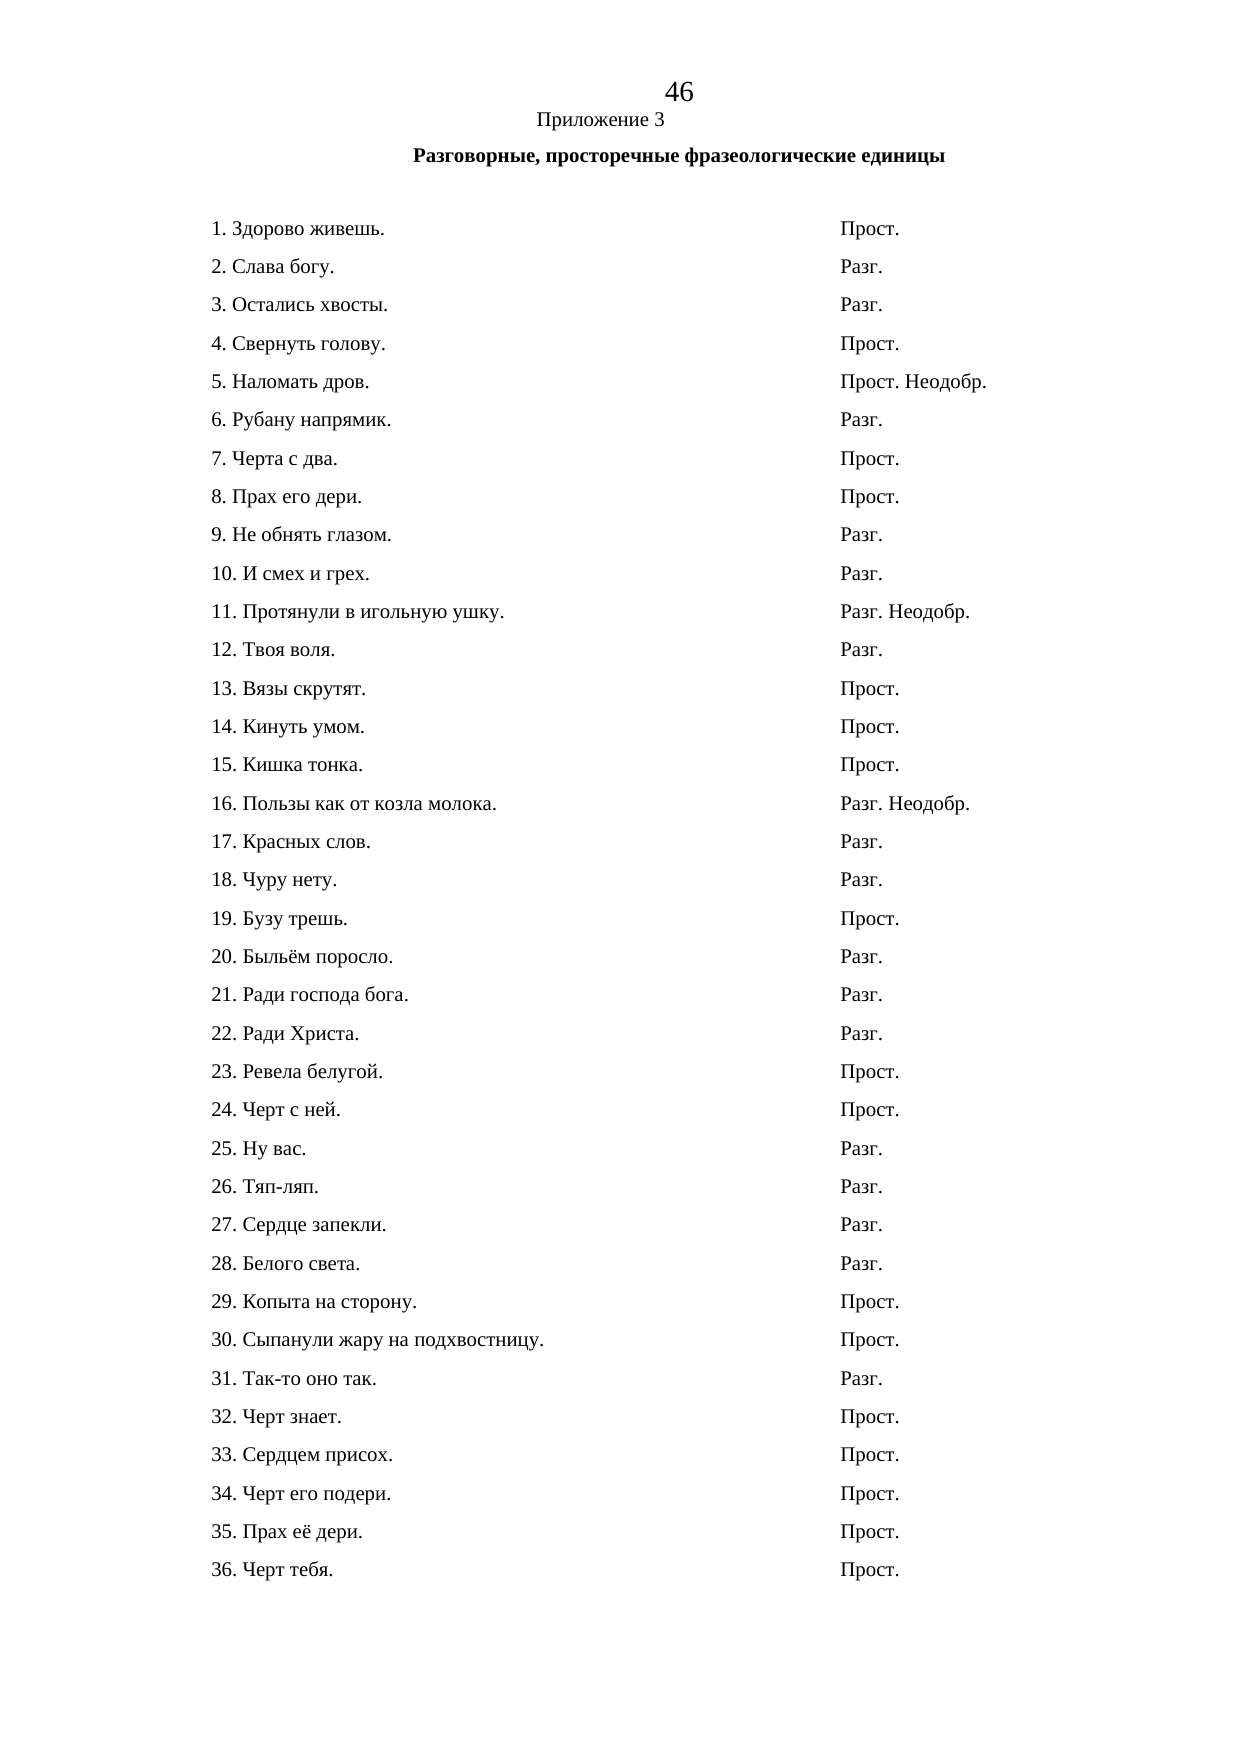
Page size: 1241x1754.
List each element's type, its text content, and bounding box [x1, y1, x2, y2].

table_cell Разг. [836, 1251, 1240, 1289]
table_cell Прост. [836, 331, 1240, 369]
table_cell 20. Быльём поросло. [207, 944, 836, 982]
table_cell Разг. Неодобр. [836, 599, 1240, 637]
table_cell Прост. [836, 752, 1240, 791]
table_cell Разг. [836, 867, 1240, 906]
table_cell 32. Черт знает. [207, 1404, 836, 1442]
table_cell 8. Прах его дери. [207, 484, 836, 522]
text Приложение 3 [207, 107, 1152, 131]
table_cell 24. Черт с ней. [207, 1097, 836, 1136]
table_header 1. Здорово живешь. [207, 216, 836, 254]
table_cell 6. Рубану напрямик. [207, 407, 836, 446]
table_cell Разг. [836, 522, 1240, 561]
table_cell Разг. [836, 292, 1240, 331]
table_cell 36. Черт тебя. [207, 1557, 836, 1596]
table_cell Прост. [836, 1519, 1240, 1557]
table_cell Разг. Неодобр. [836, 791, 1240, 829]
table_cell Разг. [836, 1136, 1240, 1174]
table_cell 10. И смех и грех. [207, 561, 836, 599]
table_cell Прост. [836, 1059, 1240, 1097]
table_cell Прост. [836, 906, 1240, 944]
table_cell 23. Ревела белугой. [207, 1059, 836, 1097]
table_cell Прост. [836, 1557, 1240, 1596]
table_cell Прост. [836, 1327, 1240, 1366]
table_cell 12. Твоя воля. [207, 637, 836, 676]
table_cell Прост. [836, 714, 1240, 752]
table_cell 7. Черта с два. [207, 446, 836, 484]
table_cell 28. Белого света. [207, 1251, 836, 1289]
table_cell Прост. [836, 1404, 1240, 1442]
table_cell Разг. [836, 637, 1240, 676]
table_cell Разг. [836, 1366, 1240, 1404]
table_cell Прост. [836, 484, 1240, 522]
table_cell 14. Кинуть умом. [207, 714, 836, 752]
table_cell 13. Вязы скрутят. [207, 676, 836, 714]
table_cell 18. Чуру нету. [207, 867, 836, 906]
table_cell 15. Кишка тонка. [207, 752, 836, 791]
table_cell 30. Сыпанули жару на подхвостницу. [207, 1327, 836, 1366]
table_cell 25. Ну вас. [207, 1136, 836, 1174]
table_cell Прост. [836, 676, 1240, 714]
table_cell Разг. [836, 254, 1240, 292]
table_cell Прост. [836, 1289, 1240, 1327]
table_cell 27. Сердце запекли. [207, 1212, 836, 1251]
table_cell Разг. [836, 1174, 1240, 1212]
table_cell 5. Наломать дров. [207, 369, 836, 407]
table_cell Прост. [836, 1442, 1240, 1481]
table_cell 2. Слава богу. [207, 254, 836, 292]
table_header Прост. [836, 216, 1240, 254]
table_cell Прост. [836, 1097, 1240, 1136]
table_cell 4. Свернуть голову. [207, 331, 836, 369]
table_cell 31. Так-то оно так. [207, 1366, 836, 1404]
table_cell Прост. [836, 1481, 1240, 1519]
table_cell 3. Остались хвосты. [207, 292, 836, 331]
table_cell 33. Сердцем присох. [207, 1442, 836, 1481]
table_cell Разг. [836, 407, 1240, 446]
table_cell Прост. [836, 446, 1240, 484]
table_cell 22. Ради Христа. [207, 1021, 836, 1059]
table_cell 17. Красных слов. [207, 829, 836, 867]
table_cell 16. Пользы как от козла молока. [207, 791, 836, 829]
table_cell 29. Копыта на сторону. [207, 1289, 836, 1327]
table_cell Разг. [836, 829, 1240, 867]
table_cell Разг. [836, 561, 1240, 599]
table_cell 9. Не обнять глазом. [207, 522, 836, 561]
table_cell 35. Прах её дери. [207, 1519, 836, 1557]
table_cell 21. Ради господа бога. [207, 982, 836, 1021]
table_cell 19. Бузу трешь. [207, 906, 836, 944]
table_cell Прост. Неодобр. [836, 369, 1240, 407]
text Разговорные, просторечные фразеологические единицы [207, 143, 1152, 167]
table_cell Разг. [836, 982, 1240, 1021]
table_cell Разг. [836, 944, 1240, 982]
table_cell 11. Протянули в игольную ушку. [207, 599, 836, 637]
table_cell Разг. [836, 1212, 1240, 1251]
table_cell Разг. [836, 1021, 1240, 1059]
table_cell 34. Черт его подери. [207, 1481, 836, 1519]
table_cell 26. Тяп-ляп. [207, 1174, 836, 1212]
